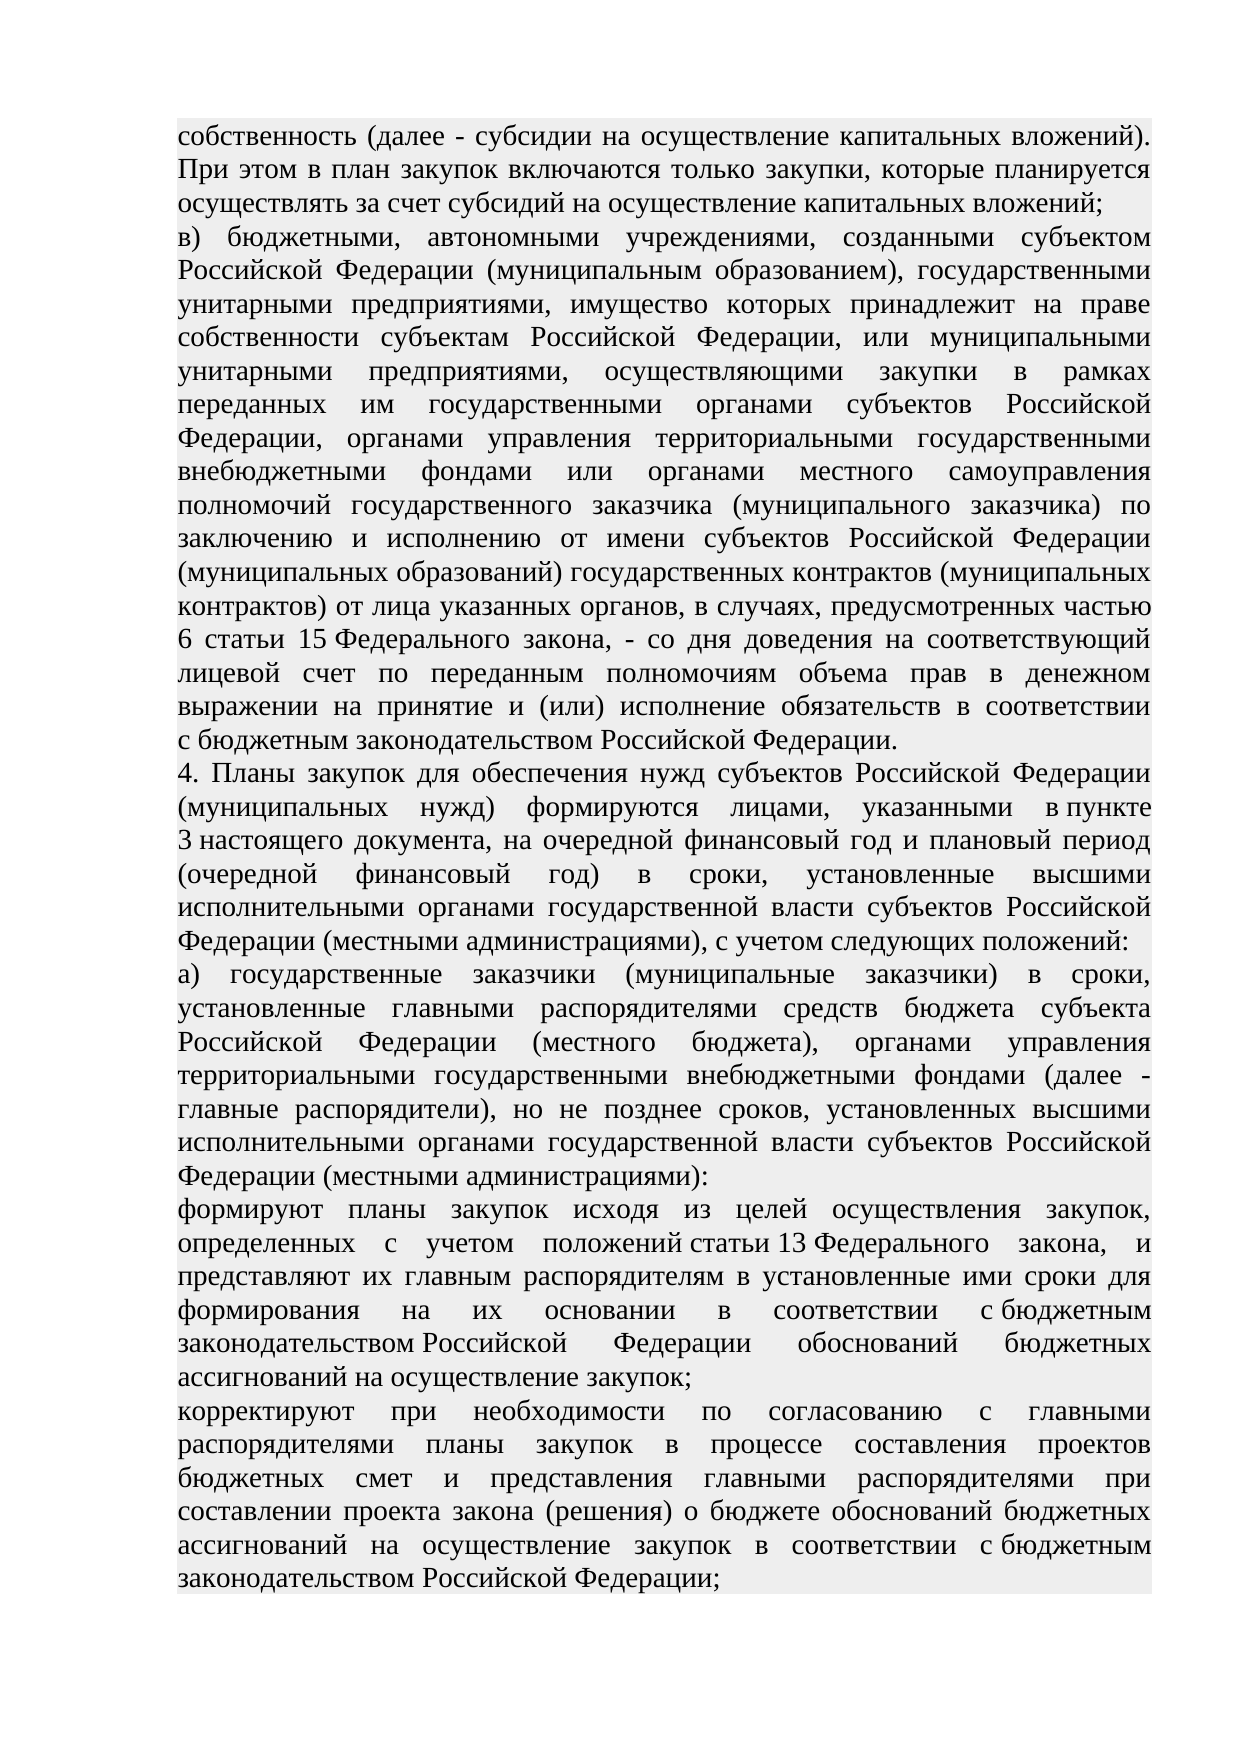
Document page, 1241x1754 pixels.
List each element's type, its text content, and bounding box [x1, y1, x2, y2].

text корректируют при необходимости по согласованию с главными распорядителями планы закупок в процессе составления проектов бюджетных смет и представления главными распорядителями при составлении проекта закона (решения) о бюджете обоснований бюджетных ассигнований на осуществление закупок в соответствии с бюджетным законодательством Российской Федерации; [177, 1393, 1152, 1594]
text 4. Планы закупок для обеспечения нужд субъектов Российской Федерации (муниципальных нужд) формируются лицами, указанными в пункте 3 настоящего документа, на очередной финансовый год и плановый период (очередной финансовый год) в сроки, установленные высшими исполнительными органами государственной власти субъектов Российской Федерации (местными администрациями), с учетом следующих положений: [177, 755, 1152, 957]
text в) бюджетными, автономными учреждениями, созданными субъектом Российской Федерации (муниципальным образованием), государственными унитарными предприятиями, имущество которых принадлежит на праве собственности субъектам Российской Федерации, или муниципальными унитарными предприятиями, осуществляющими закупки в рамках переданных им государственными органами субъектов Российской Федерации, органами управления территориальными государственными внебюджетными фондами или органами местного самоуправления полномочий государственного заказчика (муниципального заказчика) по заключению и исполнению от имени субъектов Российской Федерации (муниципальных образований) государственных контрактов (муниципальных контрактов) от лица указанных органов, в случаях, предусмотренных частью 6 статьи 15 Федерального закона, - со дня доведения на соответствующий лицевой счет по переданным полномочиям объема прав в денежном выражении на принятие и (или) исполнение обязательств в соответствии с бюджетным законодательством Российской Федерации. [177, 219, 1152, 755]
text а) государственные заказчики (муниципальные заказчики) в сроки, установленные главными распорядителями средств бюджета субъекта Российской Федерации (местного бюджета), органами управления территориальными государственными внебюджетными фондами (далее - главные распорядители), но не позднее сроков, установленных высшими исполнительными органами государственной власти субъектов Российской Федерации (местными администрациями): [177, 957, 1152, 1191]
text формируют планы закупок исходя из целей осуществления закупок, определенных с учетом положений статьи 13 Федерального закона, и представляют их главным распорядителям в установленные ими сроки для формирования на их основании в соответствии с бюджетным законодательством Российской Федерации обоснований бюджетных ассигнований на осуществление закупок; [177, 1191, 1152, 1393]
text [177, 118, 1152, 219]
